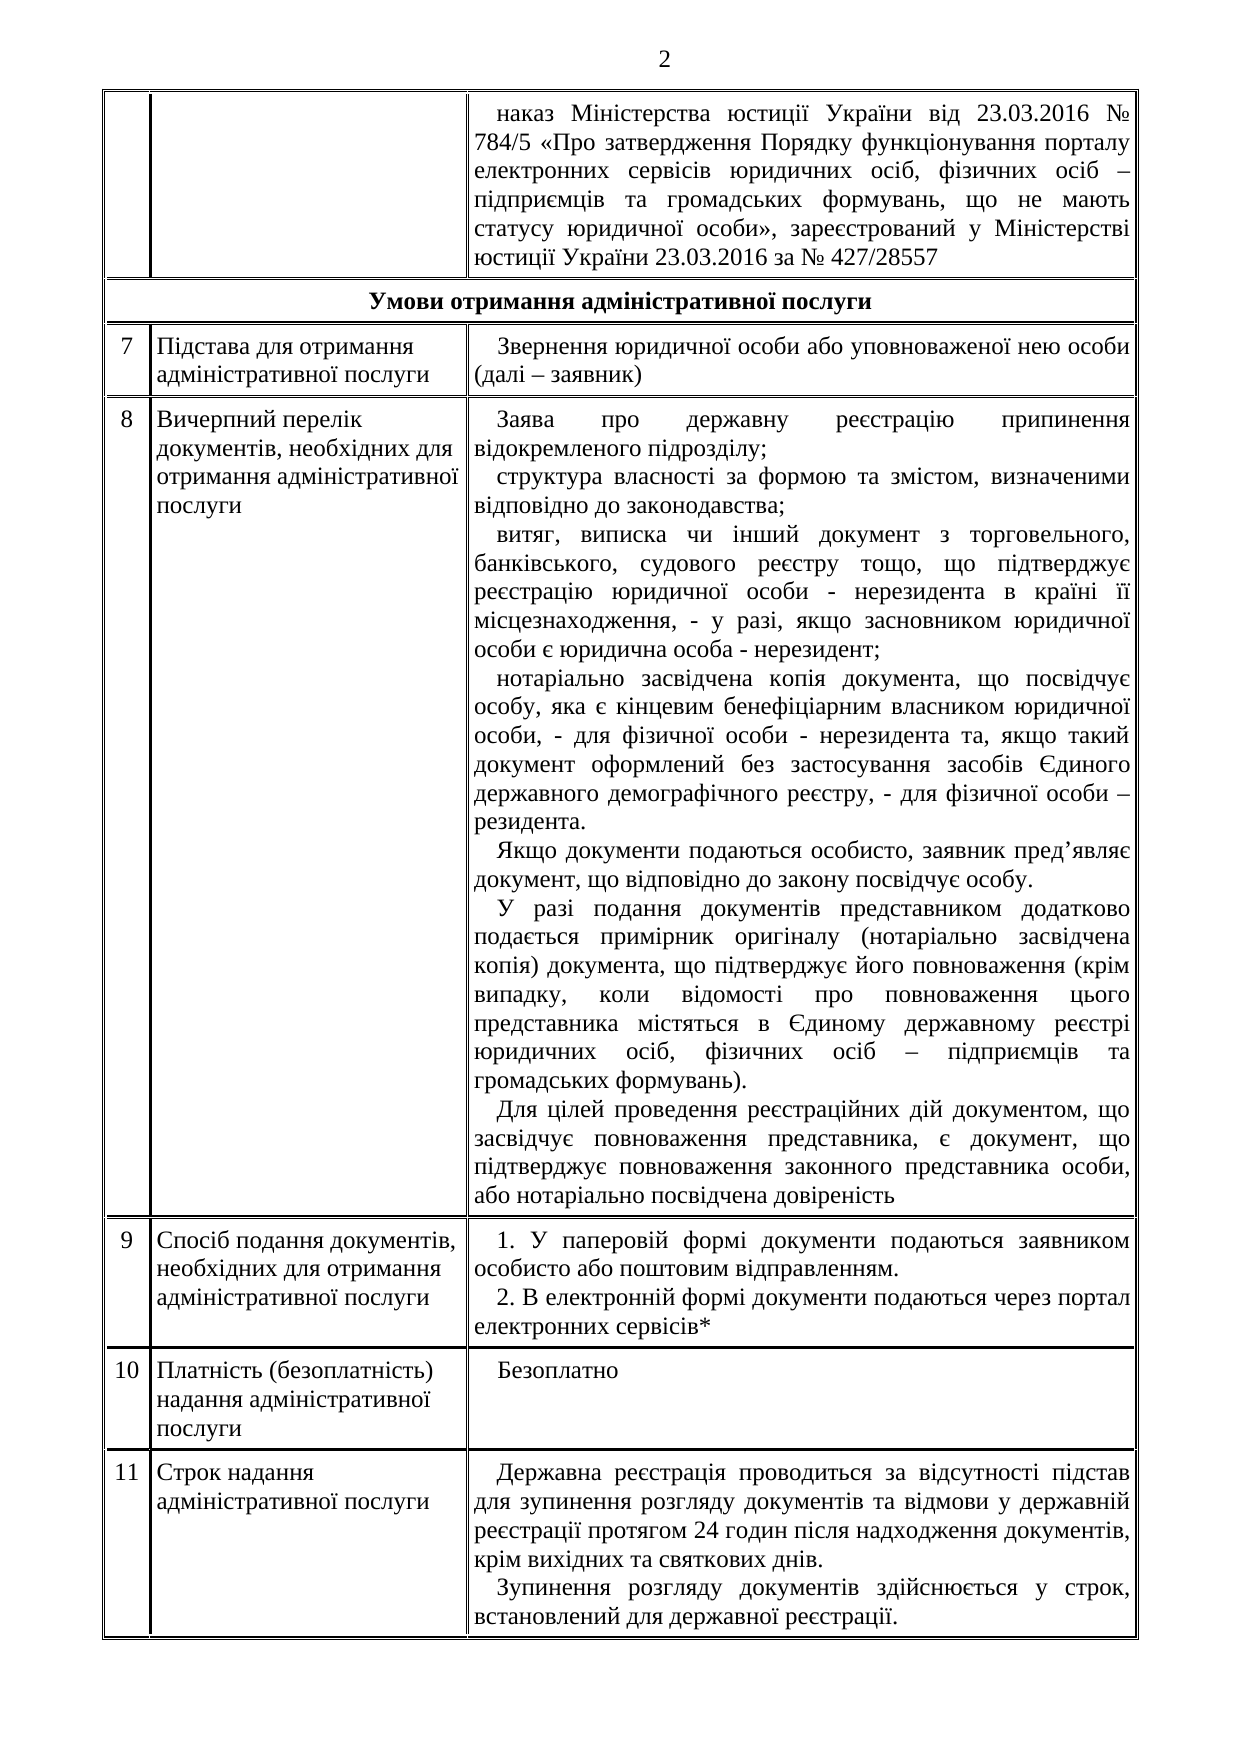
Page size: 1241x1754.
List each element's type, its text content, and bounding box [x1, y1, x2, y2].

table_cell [468, 1448, 1137, 1636]
table_cell Платність (безоплатність) надання адміністративної послуги [152, 1349, 466, 1448]
table_cell 1. У паперовій формі документи подаються заявником особисто або поштовим відправленням. 2. В електронній формі документи подаються через портал електронних сервісів* [469, 1215, 1136, 1346]
table_cell 11 [103, 1448, 150, 1636]
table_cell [150, 92, 468, 277]
table_cell Безоплатно [469, 1346, 1135, 1448]
table_cell Заява про державну реєстрацію припинення відокремленого підрозділу; структура власності за формою та змістом, визначеними відповідно до законодавства; витяг, виписка чи інший документ з торговельного, банківського, судового реєстру тощо, що підтверджує реєстрацію юридичної особи - нерезидента в країні її місцезнаходження, - у разі, якщо засновником юридичної особи є юридична особа - нерезидент; нотаріально засвідчена копія документа, що посвідчує особу, яка є кінцевим бенефіціарним власником юридичної особи, - для фізичної особи - нерезидента та, якщо такий документ оформлений без застосування засобів Єдиного державного демографічного реєстру, - для фізичної особи – резидента. Якщо документи подаються особисто, заявник пред’являє документ, що відповідно до закону посвідчує особу. У разі подання документів представником додатково подається примірник оригіналу (нотаріально засвідчена копія) документа, що підтверджує його повноваження (крім випадку, коли відомості про повноваження цього представника містяться в Єдиному державному реєстрі юридичних осіб, фізичних осіб – підприємців та громадських формувань). Для цілей проведення реєстраційних дій документом, що засвідчує повноваження представника, є документ, що підтверджує повноваження законного представника особи, або нотаріально посвідчена довіреність [469, 395, 1136, 1215]
table_cell 6 [105, 90, 150, 277]
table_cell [150, 1451, 468, 1636]
table_cell Підстава для отримання адміністративної послуги [152, 325, 466, 394]
table_cell 10 [105, 1346, 149, 1448]
table_cell 7 [105, 321, 149, 394]
table_cell Спосіб подання документів, необхідних для отримання адміністративної послуги [152, 1219, 466, 1346]
table_cell 9 [105, 1215, 149, 1346]
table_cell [468, 92, 1135, 277]
table_cell Умови отримання адміністративної послуги [103, 277, 1137, 321]
table_cell Вичерпний перелік документів, необхідних для отримання адміністративної послуги [152, 398, 466, 1215]
table_cell 8 [105, 395, 149, 1215]
table_cell Звернення юридичної особи або уповноваженої нею особи (далі – заявник) [469, 321, 1136, 394]
